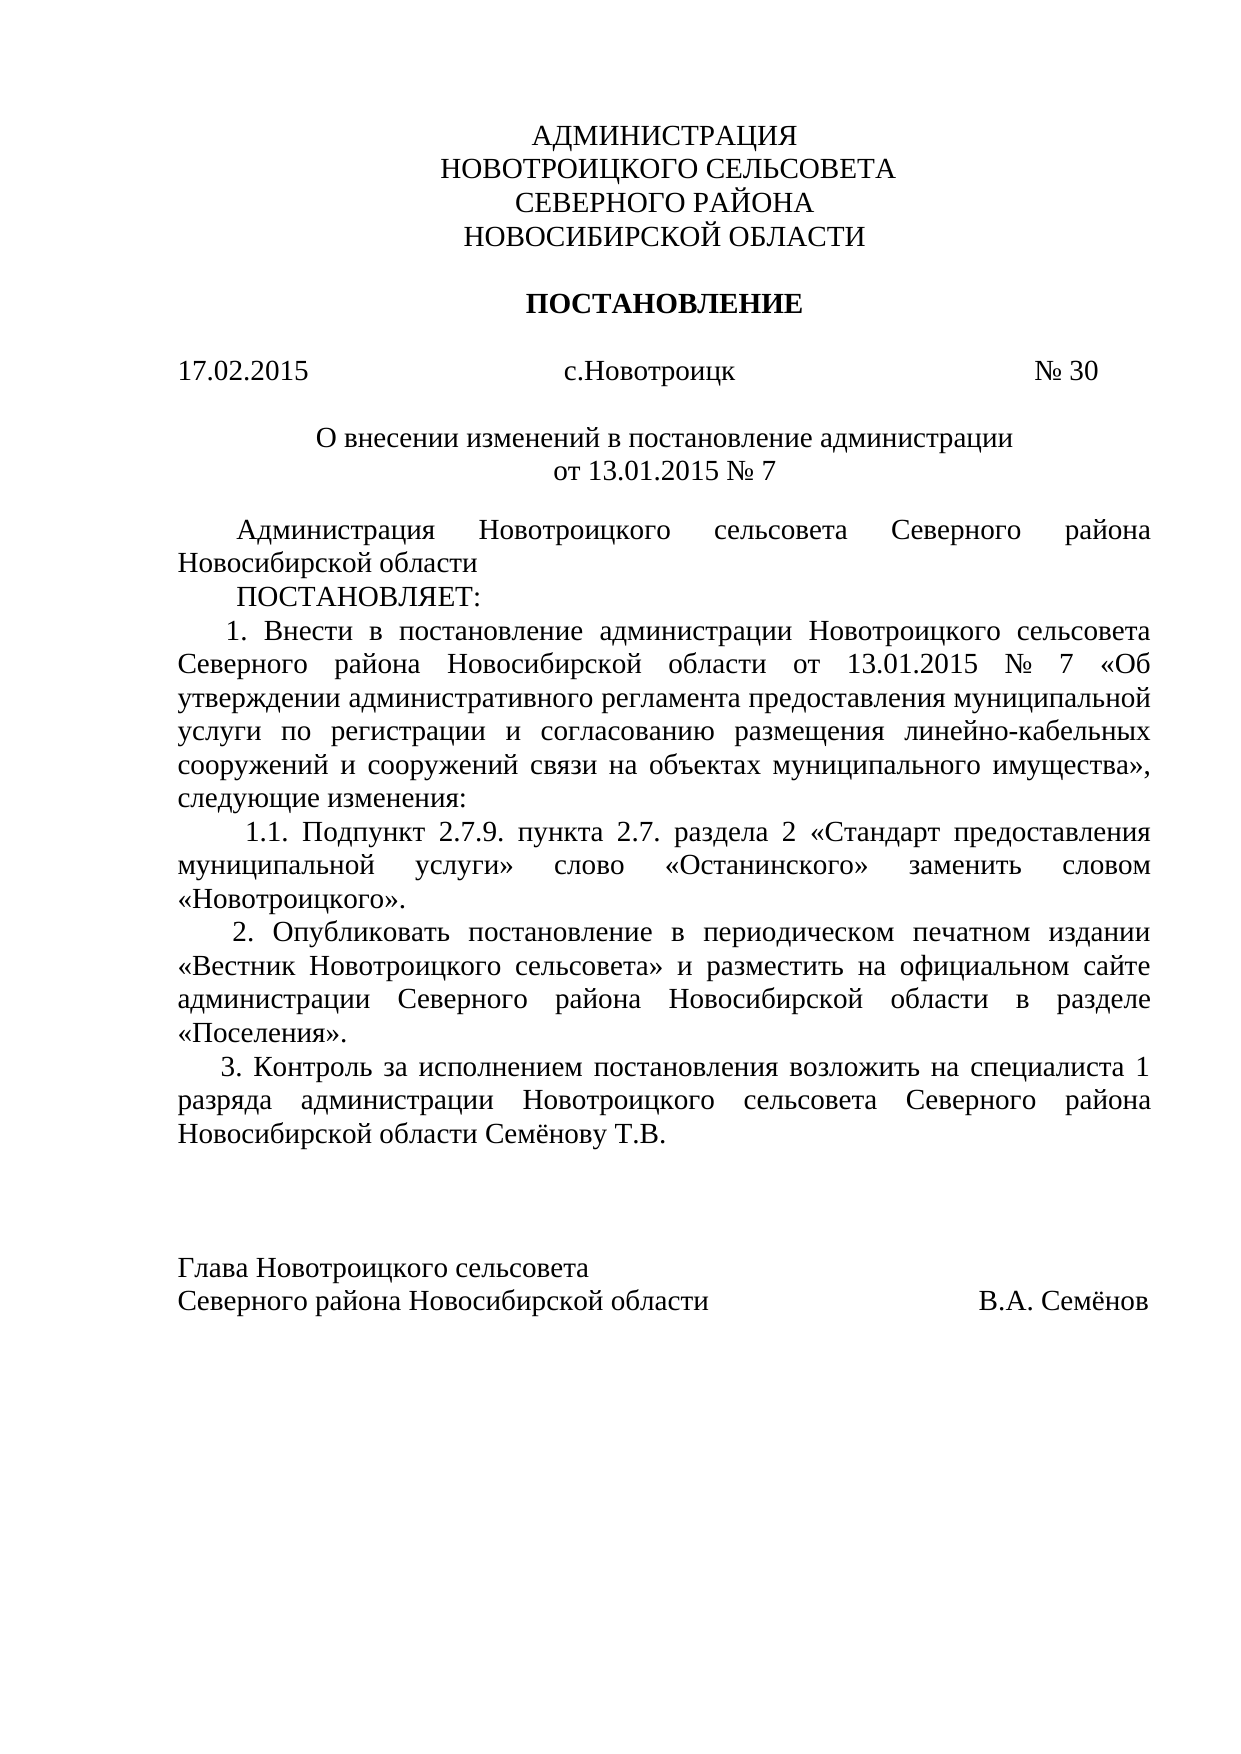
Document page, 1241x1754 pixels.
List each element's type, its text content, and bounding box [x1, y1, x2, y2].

text от 13.01.2015 № 7 [177, 453, 1152, 487]
text ПОСТАНОВЛЕНИЕ [177, 286, 1152, 319]
text О внесении изменений в постановление администрации [177, 420, 1152, 453]
text 2. Опубликовать постановление в периодическом печатном издании «Вестник Новотроицкого сельсовета» и разместить на официальном сайте администрации Северного района Новосибирской области в разделе «Поселения». [177, 914, 1152, 1049]
text СЕВЕРНОГО РАЙОНА [177, 185, 1152, 219]
text ПОСТАНОВЛЯЕТ: [177, 579, 1152, 613]
text НОВОТРОИЦКОГО СЕЛЬСОВЕТА [177, 152, 1152, 185]
text 1.1. Подпункт 2.7.9. пункта 2.7. раздела 2 «Стандарт предоставления муниципальной услуги» слово «Останинского» заменить словом «Новотроицкого». [177, 814, 1152, 914]
text АДМИНИСТРАЦИЯ [177, 118, 1152, 152]
text 3. Контроль за исполнением постановления возложить на специалиста 1 разряда администрации Новотроицкого сельсовета Северного района Новосибирской области Семёнову Т.В. [177, 1049, 1152, 1149]
text НОВОСИБИРСКОЙ ОБЛАСТИ [177, 219, 1152, 252]
text Администрация Новотроицкого сельсовета Северного района Новосибирской области [177, 512, 1152, 579]
text Глава Новотроицкого сельсовета [177, 1250, 1152, 1283]
text 1. Внести в постановление администрации Новотроицкого сельсовета Северного района Новосибирской области от 13.01.2015 № 7 «Об утверждении административного регламента предоставления муниципальной услуги по регистрации и согласованию размещения линейно-кабельных сооружений и сооружений связи на объектах муниципального имущества», следующие изменения: [177, 613, 1152, 814]
text Северного района Новосибирской области В.А. Семёнов [177, 1283, 1152, 1317]
text 17.02.2015 с.Новотроицк № 30 [177, 353, 1152, 386]
